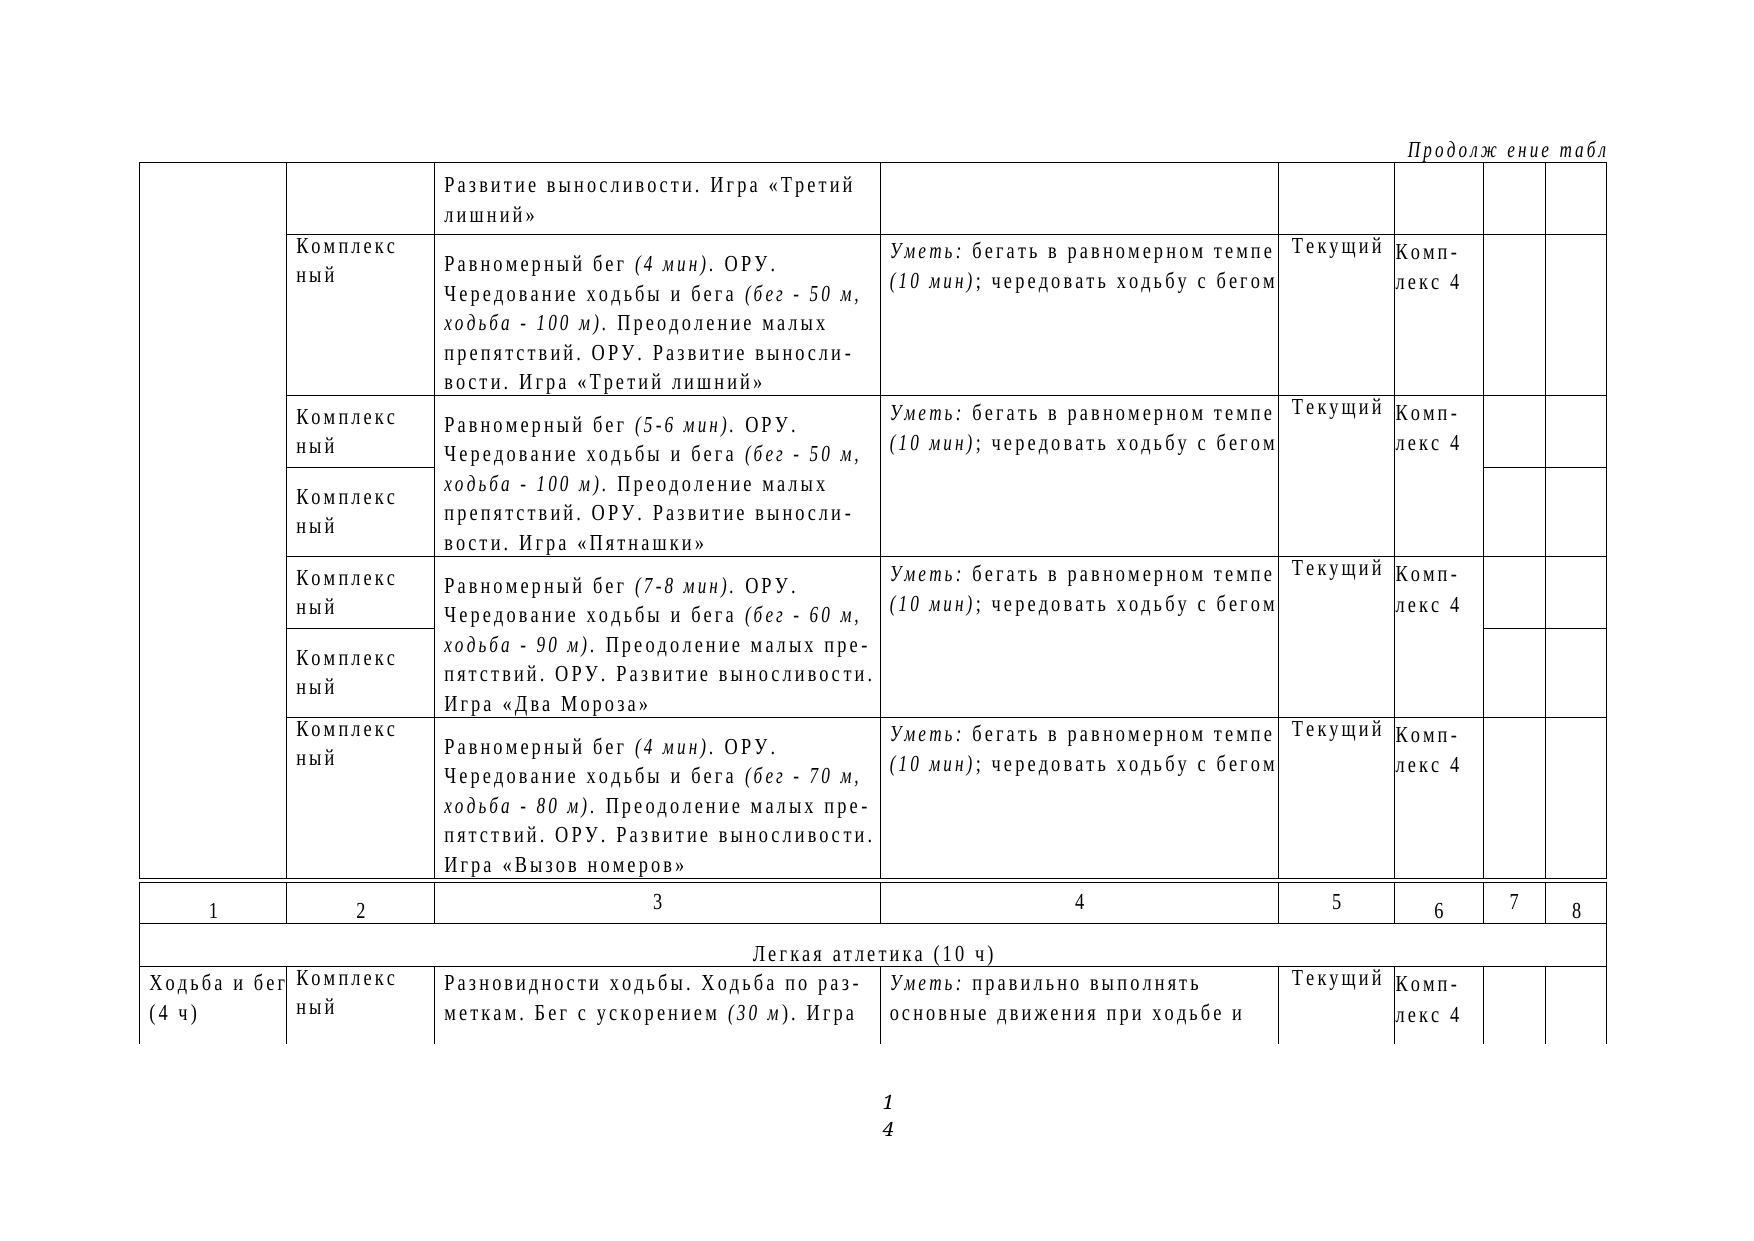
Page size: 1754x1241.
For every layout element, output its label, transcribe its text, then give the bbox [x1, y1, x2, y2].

table_cell [1546, 235, 1606, 395]
table_cell [1546, 967, 1606, 1044]
table_cell [140, 163, 286, 878]
table_cell Комплекс ный [287, 629, 434, 717]
table_cell Комплекс 4 [1395, 557, 1483, 717]
table_header 1 [140, 883, 286, 923]
table_cell Комплекс ный [287, 967, 434, 1044]
table_cell [1546, 468, 1606, 556]
table_cell Текущий [1279, 718, 1394, 878]
table_cell [1279, 163, 1394, 234]
table_cell [1546, 396, 1606, 467]
table_header 3 [435, 883, 880, 923]
table_cell [287, 163, 434, 234]
table_cell Комплекс ный [287, 718, 434, 878]
table_cell Уметь: бегать в равномерном темпе (10 мин); чередовать ходьбу с бегом [881, 396, 1278, 556]
table_cell [1484, 468, 1545, 556]
table_cell Комплекс 4 [1395, 718, 1483, 878]
table_cell Комплекс 4 [1395, 967, 1483, 1044]
table_cell Текущий [1279, 967, 1394, 1044]
table_cell Комплекс ный [287, 557, 434, 628]
table_cell [1484, 718, 1545, 878]
table_header 2 [287, 883, 434, 923]
table_cell Равномерный бег (7-8 мин). ОРУ. Чередование ходьбы и бега (бег - 60 м, ходьба - 90 м). Преодоление малых препятствий. ОРУ. Развитие выносливости. Игра «Два Мороза» [435, 557, 880, 717]
table_cell Равномерный бег (4 мин). ОРУ. Чередование ходьбы и бега (бег - 50 м, ходьба - 100 м). Преодоление малых препятствий. ОРУ. Развитие выносливости. Игра «Третий лишний» [435, 235, 880, 395]
table_header 6 [1395, 883, 1483, 923]
table_cell [1395, 163, 1483, 234]
table_cell Комплекс ный [287, 468, 434, 556]
table_cell [1546, 629, 1606, 717]
table_header 4 [881, 883, 1278, 923]
table_cell Комплекс ный [287, 235, 434, 395]
table_cell Уметь: бегать в равномерном темпе (10 мин); чередовать ходьбу с бегом [881, 557, 1278, 717]
table_cell [881, 163, 1278, 234]
table_cell Текущий [1279, 396, 1394, 556]
table_cell Текущий [1279, 557, 1394, 717]
table_cell Текущий [1279, 235, 1394, 395]
table_cell Комплекс 4 [1395, 396, 1483, 556]
table_cell [1484, 557, 1545, 628]
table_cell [435, 967, 880, 1044]
table_cell Развитие выносливости. Игра «Третий лишний» [435, 163, 880, 234]
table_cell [881, 235, 1278, 395]
table_header 7 [1484, 883, 1545, 923]
table_cell Равномерный бег (5-6 мин). ОРУ. Чередование ходьбы и бега (бег - 50 м, ходьба - 100 м). Преодоление малых препятствий. ОРУ. Развитие выносливости. Игра «Пятнашки» [435, 396, 880, 556]
table_cell Равномерный бег (4 мин). ОРУ. Чередование ходьбы и бега (бег - 70 м, ходьба - 80 м). Преодоление малых препятствий. ОРУ. Развитие выносливости. Игра «Вызов номеров» [435, 718, 880, 878]
table_cell Легкая атлетика (10 ч) [140, 924, 1606, 966]
table_header 5 [1279, 883, 1394, 923]
table_cell [1484, 235, 1545, 395]
table_cell [1546, 163, 1606, 234]
table_cell [1484, 967, 1545, 1044]
table_cell Комплекс ный [287, 396, 434, 467]
table_cell [1484, 396, 1545, 467]
table_cell [1484, 629, 1545, 717]
table_cell Уметь: бегать в равномерном темпе (10 мин); чередовать ходьбу с бегом [881, 718, 1278, 878]
table_cell [1546, 718, 1606, 878]
table_header 8 [1546, 883, 1606, 923]
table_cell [881, 967, 1278, 1044]
table_cell Комплекс 4 [1395, 235, 1483, 395]
table_cell [1484, 163, 1545, 234]
table_cell Ходьба и бег (4 ч) [140, 967, 286, 1044]
table_cell [1546, 557, 1606, 628]
